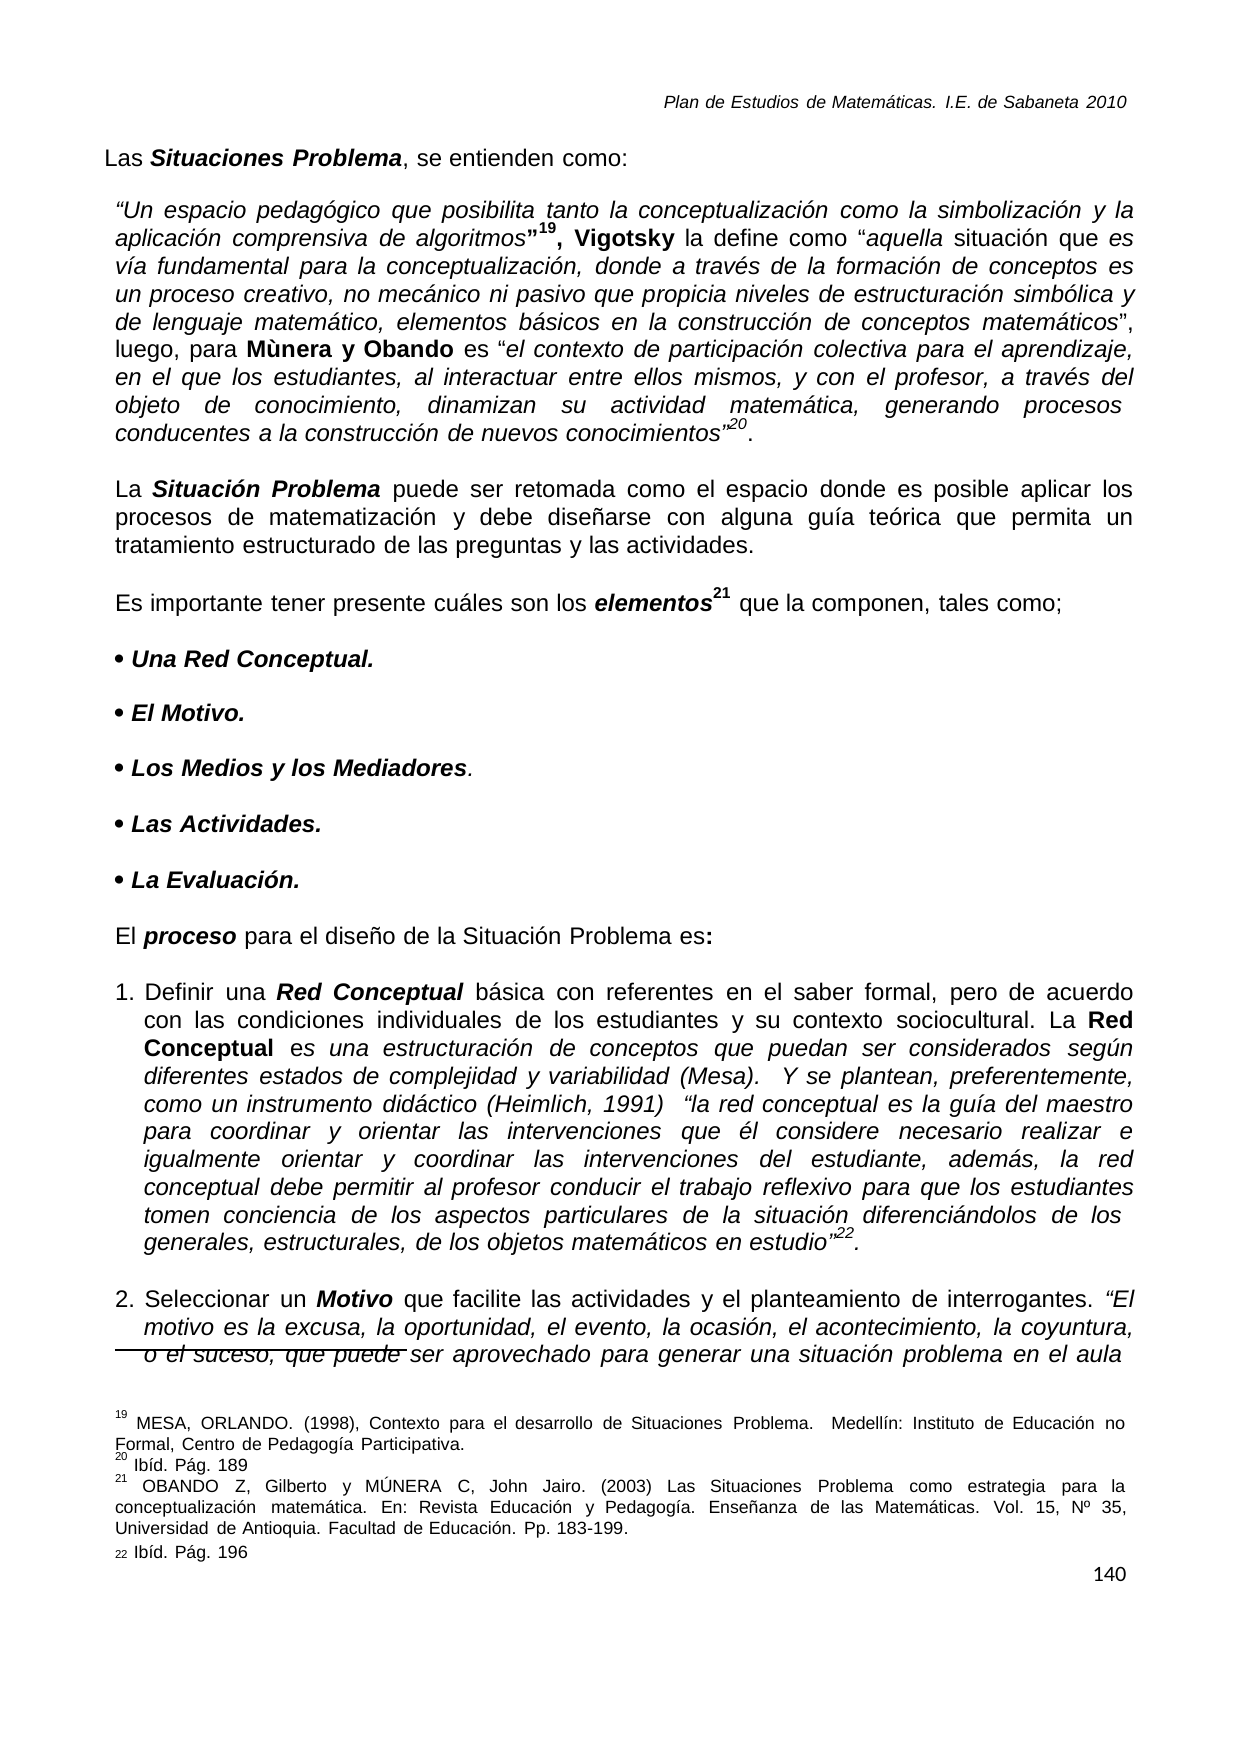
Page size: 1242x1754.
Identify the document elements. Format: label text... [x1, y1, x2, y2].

text El proceso para el diseño de la Situación Problema es: [115, 922, 723, 950]
text 2. Seleccionar un Motivo que facilite las actividades y el planteamiento de interrogantes. “El motivo es la excusa, la oportunidad, el evento, la ocasión, el acontecimiento, la coyuntura, o el suceso, que puede ser aprovechado para generar una situación problema en el aula [115, 1284, 1134, 1368]
text La Situación Problema puede ser retomada como el espacio donde es posible aplicar los procesos de matematización y debe diseñarse con alguna guía teórica que permita un tratamiento estructurado de las preguntas y las actividades. [115, 475, 1134, 559]
text 21 OBANDO Z, Gilberto y MÚNERA C, John Jairo. (2003) Las Situaciones Problema como estrategia para la conceptualización matemática. En: Revista Educación y Pedagogía. Enseñanza de las Matemáticas. Vol. 15, Nº 35, [115, 1476, 1133, 1518]
text conducentes a la construcción de nuevos conocimientos”20. [115, 419, 764, 447]
text Formal, Centro de Pedagogía Participativa. [115, 1434, 471, 1454]
text 20 Ibíd. Pág. 189 [115, 1454, 254, 1475]
text generales, estructurales, de los objetos matemáticos en estudio”22. [143, 1228, 1142, 1256]
text Las Situaciones Problema, se entienden como: [104, 144, 631, 171]
text  Las Actividades. [115, 810, 331, 838]
text Universidad de Antioquia. Facultad de Educación. Pp. 183-199. [115, 1518, 635, 1538]
text 19 MESA, ORLANDO. (1998), Contexto para el desarrollo de Situaciones Problema. Medellín: Instituto de Educación no [115, 1408, 1133, 1433]
text 1. Definir una Red Conceptual básica con referentes en el saber formal, pero de acuerdo con las condiciones individuales de los estudiantes y su contexto sociocultural. La Red Conceptual es una estructuración de conceptos que puedan ser considerados según diferentes estados de complejidad y variabilidad (Mesa). Y se plantean, preferentemente, como un instrumento didáctico (Heimlich, 1991) “la red conceptual es la guía del maestro para coordinar y orientar las intervenciones que él considere necesario realizar e igualmente orientar y coordinar las intervenciones del estudiante, además, la red conceptual debe permitir al profesor conducir el trabajo reflexivo para que los estudiantes tomen conciencia de los aspectos particulares de la situación diferenciándolos de los [115, 978, 1134, 1228]
text “Un espacio pedagógico que posibilita tanto la conceptualización como la simbolización y la aplicación comprensiva de algoritmos”19, Vigotsky la define como “aquella situación que es vía fundamental para la conceptualización, donde a través de la formación de conceptos es un proceso creativo, no mecánico ni pasivo que propicia niveles de estructuración simbólica y de lenguaje matemático, elementos básicos en la construcción de conceptos matemáticos”, luego, para Mùnera y Obando es “el contexto de participación colectiva para el aprendizaje, en el que los estudiantes, al interactuar entre ellos mismos, y con el profesor, a través del objeto de conocimiento, dinamizan su actividad matemática, generando procesos [115, 196, 1134, 419]
text Es importante tener presente cuáles son los elementos21 que la componen, tales como; [115, 583, 1074, 616]
text  La Evaluación. [115, 866, 310, 894]
text  Los Medios y los Mediadores. [115, 754, 484, 782]
text  Una Red Conceptual. [115, 645, 384, 672]
text  El Motivo. [115, 698, 254, 726]
